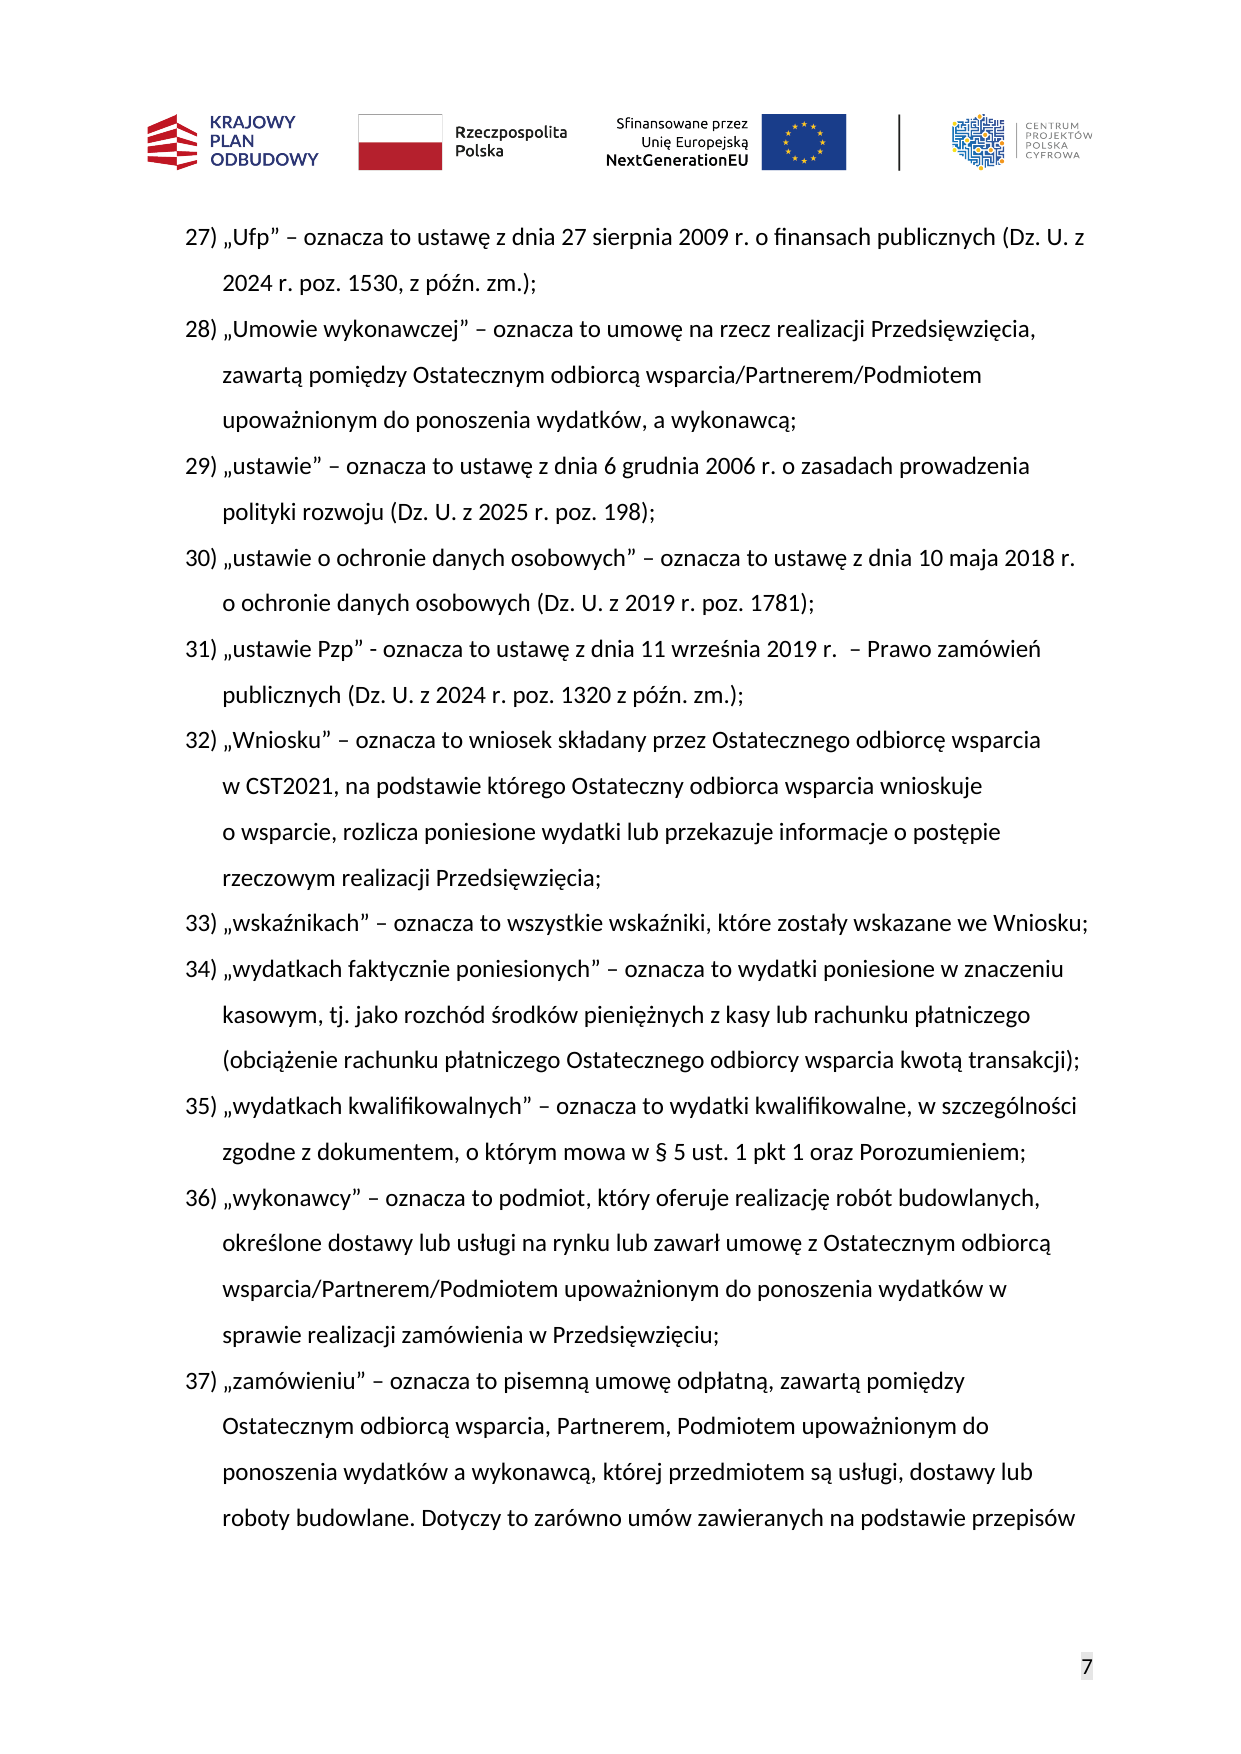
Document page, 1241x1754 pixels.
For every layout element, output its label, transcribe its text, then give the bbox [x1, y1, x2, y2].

list „Ufp” – oznacza to ustawę z dnia 27 sierpnia 2009 r. o finansach publicznych (Dz. U. z 2024 r. poz. 1530, z późn. zm.); [185, 222, 1093, 298]
list „ustawie Pzp” - oznacza to ustawę z dnia 11 września 2019 r. – Prawo zamówień publicznych (Dz. U. z 2024 r. poz. 1320 z późn. zm.); [185, 633, 1093, 709]
list „wskaźnikach” – oznacza to wszystkie wskaźniki, które zostały wskazane we Wniosku; [185, 907, 1093, 938]
list „ustawie” – oznacza to ustawę z dnia 6 grudnia 2006 r. o zasadach prowadzenia polityki rozwoju (Dz. U. z 2025 r. poz. 198); [185, 450, 1093, 526]
list „Umowie wykonawczej” – oznacza to umowę na rzecz realizacji Przedsięwzięcia, zawartą pomiędzy Ostatecznym odbiorcą wsparcia/Partnerem/Podmiotem upoważnionym do ponoszenia wydatków, a wykonawcą; [185, 313, 1093, 435]
list „Wniosku” – oznacza to wniosek składany przez Ostatecznego odbiorcę wsparcia w CST2021, na podstawie którego Ostateczny odbiorca wsparcia wnioskuje o wsparcie, rozlicza poniesione wydatki lub przekazuje informacje o postępie rzeczowym realizacji Przedsięwzięcia; [185, 724, 1093, 892]
list „wydatkach kwalifikowalnych” – oznacza to wydatki kwalifikowalne, w szczególności zgodne z dokumentem, o którym mowa w § 5 ust. 1 pkt 1 oraz Porozumieniem; [185, 1090, 1093, 1167]
list „ustawie o ochronie danych osobowych” – oznacza to ustawę z dnia 10 maja 2018 r. o ochronie danych osobowych (Dz. U. z 2019 r. poz. 1781); [185, 542, 1093, 618]
list „wydatkach faktycznie poniesionych” – oznacza to wydatki poniesione w znaczeniu kasowym, tj. jako rozchód środków pieniężnych z kasy lub rachunku płatniczego (obciążenie rachunku płatniczego Ostatecznego odbiorcy wsparcia kwotą transakcji); [185, 953, 1093, 1075]
list „wykonawcy” – oznacza to podmiot, który oferuje realizację robót budowlanych, określone dostawy lub usługi na rynku lub zawarł umowę z Ostatecznym odbiorcą wsparcia/Partnerem/Podmiotem upoważnionym do ponoszenia wydatków w sprawie realizacji zamówienia w Przedsięwzięciu; [185, 1182, 1093, 1349]
picture [147, 114, 1093, 171]
